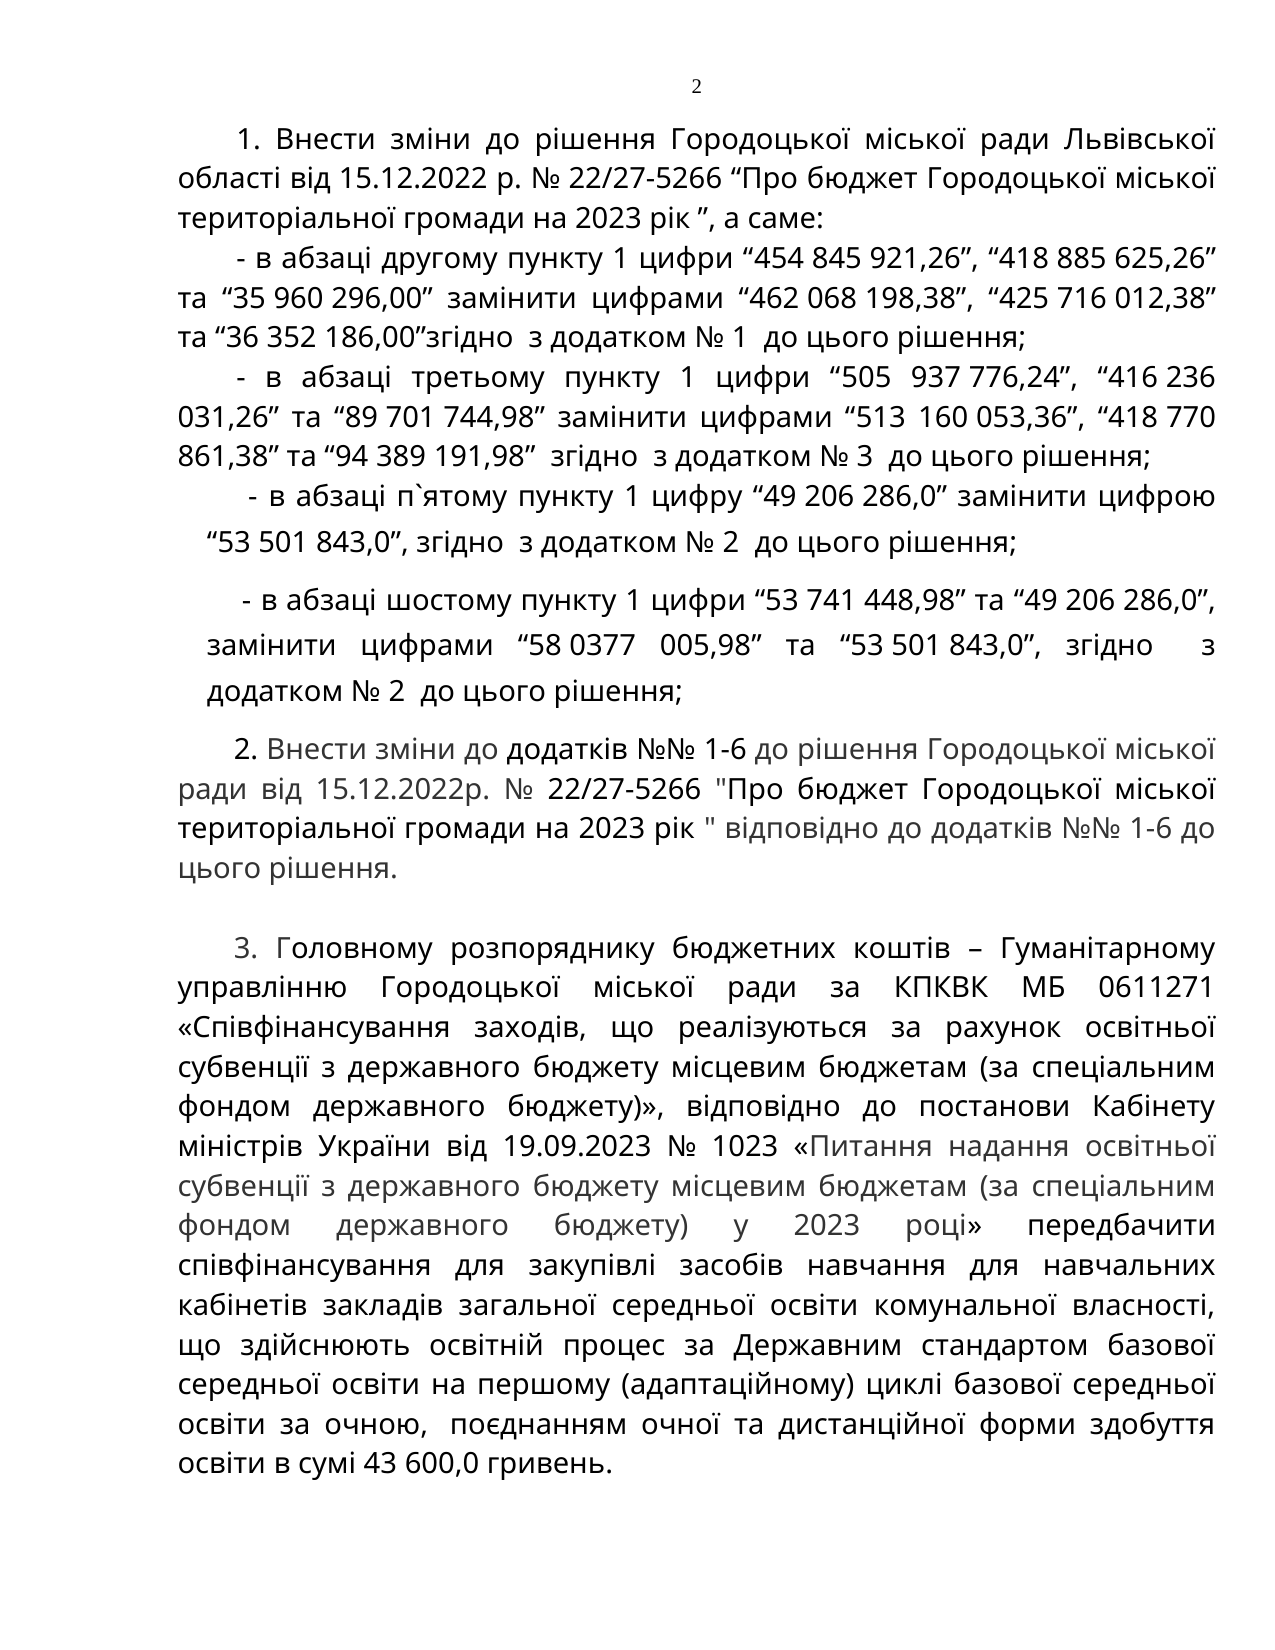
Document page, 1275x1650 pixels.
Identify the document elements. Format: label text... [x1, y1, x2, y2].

text 2. Внести зміни до додатків №№ 1-6 до рішення Городоцької міської ради від 15.12.2022р. № 22/27-5266 "Про бюджет Городоцької міської територіальної громади на 2023 рік " відповідно до додатків №№ 1-6 до цього рішення. [177, 728, 1216, 808]
text - в абзаці третьому пункту 1 цифри “505 , “ та “ замінити цифрами “513 , “ та “ згідно з додатком № 3 до цього рішення; [177, 356, 1216, 475]
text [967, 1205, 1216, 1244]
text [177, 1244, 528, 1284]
text - в абзаці п`ятому пункту 1 цифру “ замінити цифрою “, згідно з додатком № 2 до цього рішення; [207, 475, 1216, 561]
text 2. Внести зміни до додатків №№ 1-6 до рішення Городоцької міської ради від 15.12.2022р. № 22/27-5266 "Про бюджет Городоцької міської територіальної громади на 2023 рік " відповідно до додатків №№ 1-6 до цього рішення. [177, 768, 1216, 887]
text - в абзаці другому пункту 1 цифри “, “ та “ замінити цифрами “, “ та “36 352 186,00”згідно з додатком № 1 до цього рішення; [177, 237, 1216, 356]
text 1. Внести зміни до рішення Городоцької міської ради Львівської області від 15.12.2022 р. № 22/27-5266 “Про бюджет Городоцької міської територіальної громади на 2023 рік ”, а саме: [177, 118, 1216, 237]
text 3. Головному розпоряднику бюджетних коштів – Гуманітарному управлінню Городоцької міської ради за КПКВК МБ 0611271 «Співфінансування заходів, що реалізуються за рахунок освітньої субвенції з державного бюджету місцевим бюджетам (за спеціальним фондом державного бюджету)», відповідно до постанови Кабінету міністрів України від 19.09.2023 № 1023 «Питання надання освітньої субвенції з державного бюджету місцевим бюджетам (за спеціальним фондом державного бюджету) у 2023 році» передбачити співфінансування для закупівлі засобів навчання для навчальних кабінетів закладів загальної середньої освіти комунальної власності, що здійснюють освітній процес за Державним стандартом базової середньої освіти на першому (адаптаційному) циклі базової середньої освіти за очною, поєднанням очної та дистанційної форми здобуття освіти в сумі 43 600,0 гривень. [177, 927, 1216, 1165]
text - в абзаці шостому пункту 1 цифри “ та “, замінити цифрами “58 0377 та “, згідно з додатком № 2 до цього рішення; [207, 579, 1216, 710]
